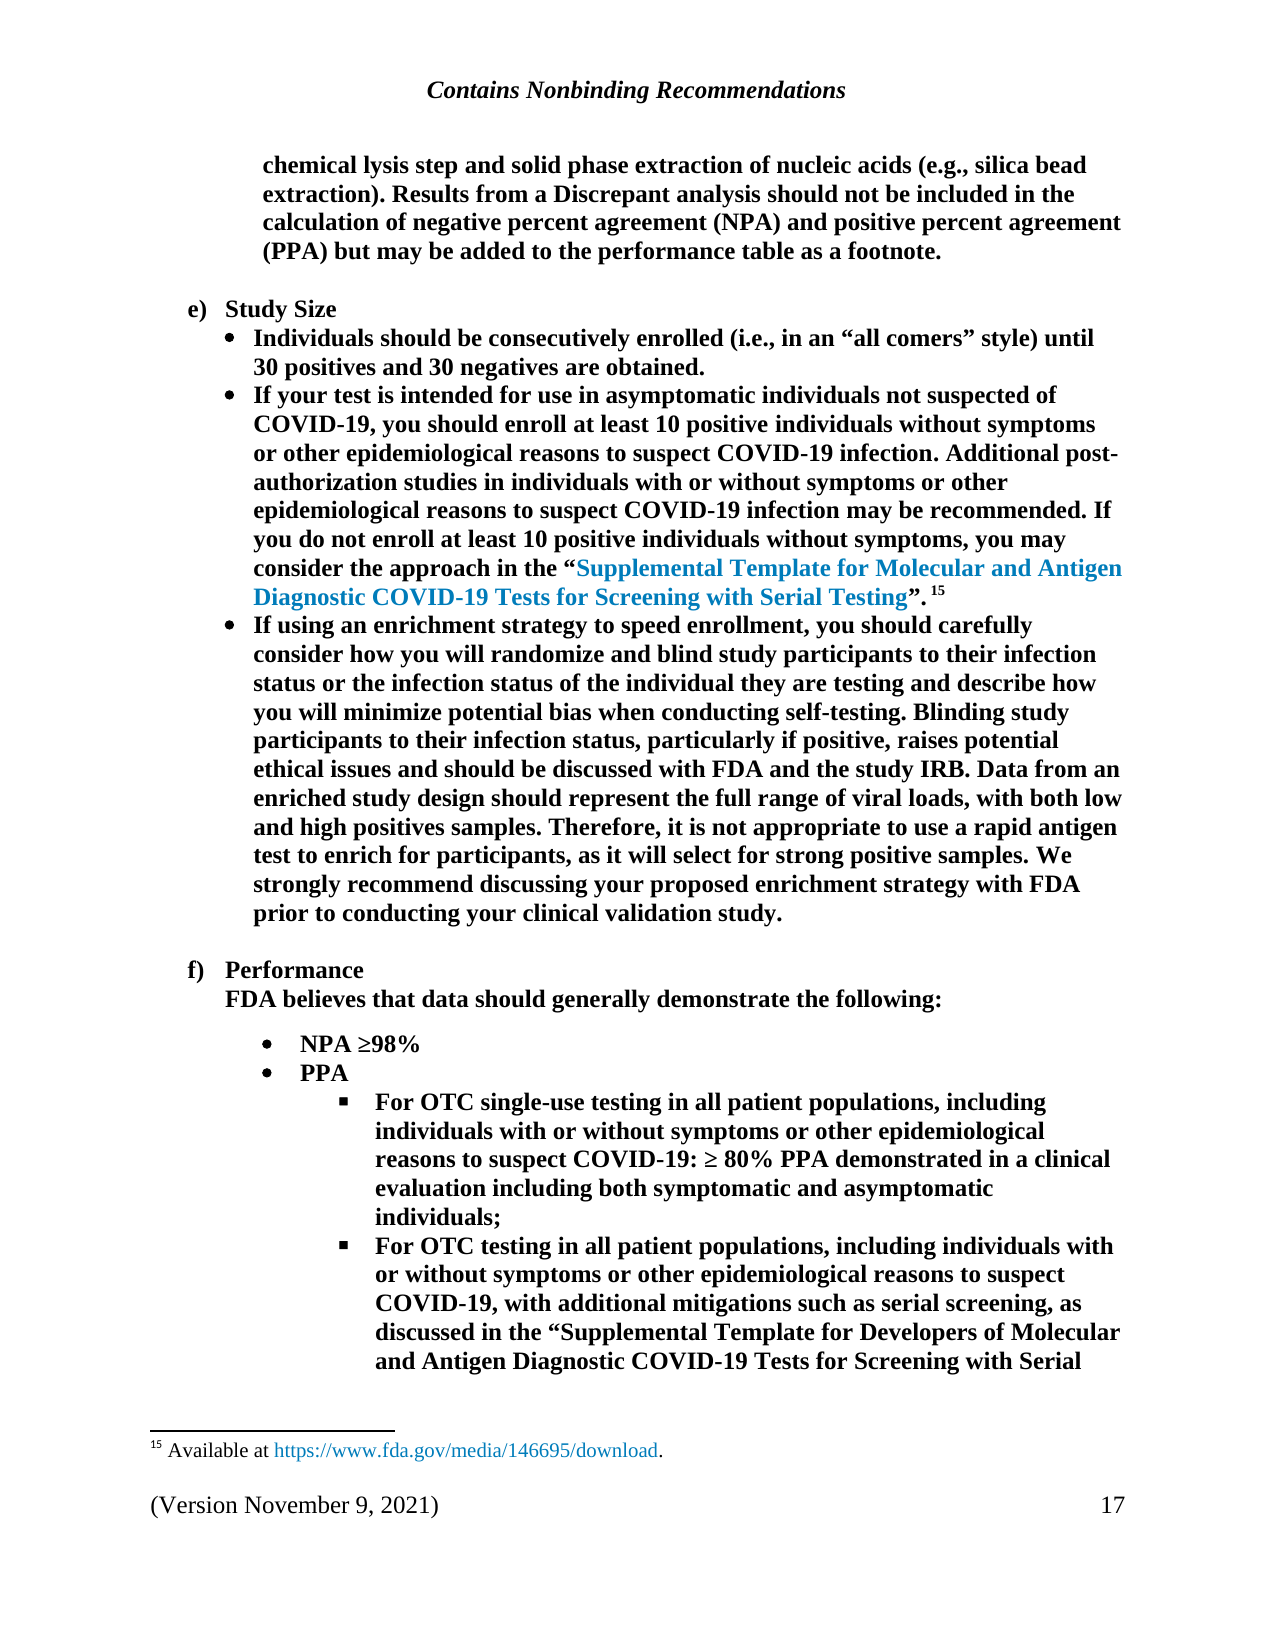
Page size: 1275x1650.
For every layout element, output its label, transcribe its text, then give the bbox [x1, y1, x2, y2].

list NPA ≥98% [262, 1029, 1125, 1058]
list If your test is intended for use in asymptomatic individuals not suspected of COVID-19, you should enroll at least 10 positive individuals without symptoms or other epidemiological reasons to suspect COVID-19 infection. Additional post-authorization studies in individuals with or without symptoms or other epidemiological reasons to suspect COVID-19 infection may be recommended. If you do not enroll at least 10 positive individuals without symptoms, you may consider the approach in the “Supplemental Template for Molecular and Antigen Diagnostic COVID-19 Tests for Screening with Serial Testing”. [225, 380, 1125, 610]
list Performance [187, 955, 1125, 984]
list If using an enrichment strategy to speed enrollment, you should carefully consider how you will randomize and blind study participants to their infection status or the infection status of the individual they are testing and describe how you will minimize potential bias when conducting self-testing. Blinding study participants to their infection status, particularly if positive, raises potential ethical issues and should be discussed with FDA and the study IRB. Data from an enriched study design should represent the full range of viral loads, with both low and high positives samples. Therefore, it is not appropriate to use a rapid antigen test to enrich for participants, as it will select for strong positive samples. We strongly recommend discussing your proposed enrichment strategy with FDA prior to conducting your clinical validation study. [225, 610, 1125, 927]
list For OTC single-use testing in all patient populations, including individuals with or without symptoms or other epidemiological reasons to suspect COVID-19: ≥ 80% PPA demonstrated in a clinical evaluation including both symptomatic and asymptomatic individuals; [337, 1087, 1125, 1231]
list PPA [262, 1058, 1125, 1087]
list Study Size [187, 294, 1125, 323]
list Individuals should be consecutively enrolled (i.e., in an “all comers” style) until 30 positives and 30 negatives are obtained. [225, 323, 1125, 380]
text FDA believes that data should generally demonstrate the following: [187, 984, 1125, 1013]
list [225, 150, 1125, 265]
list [337, 1231, 1125, 1374]
